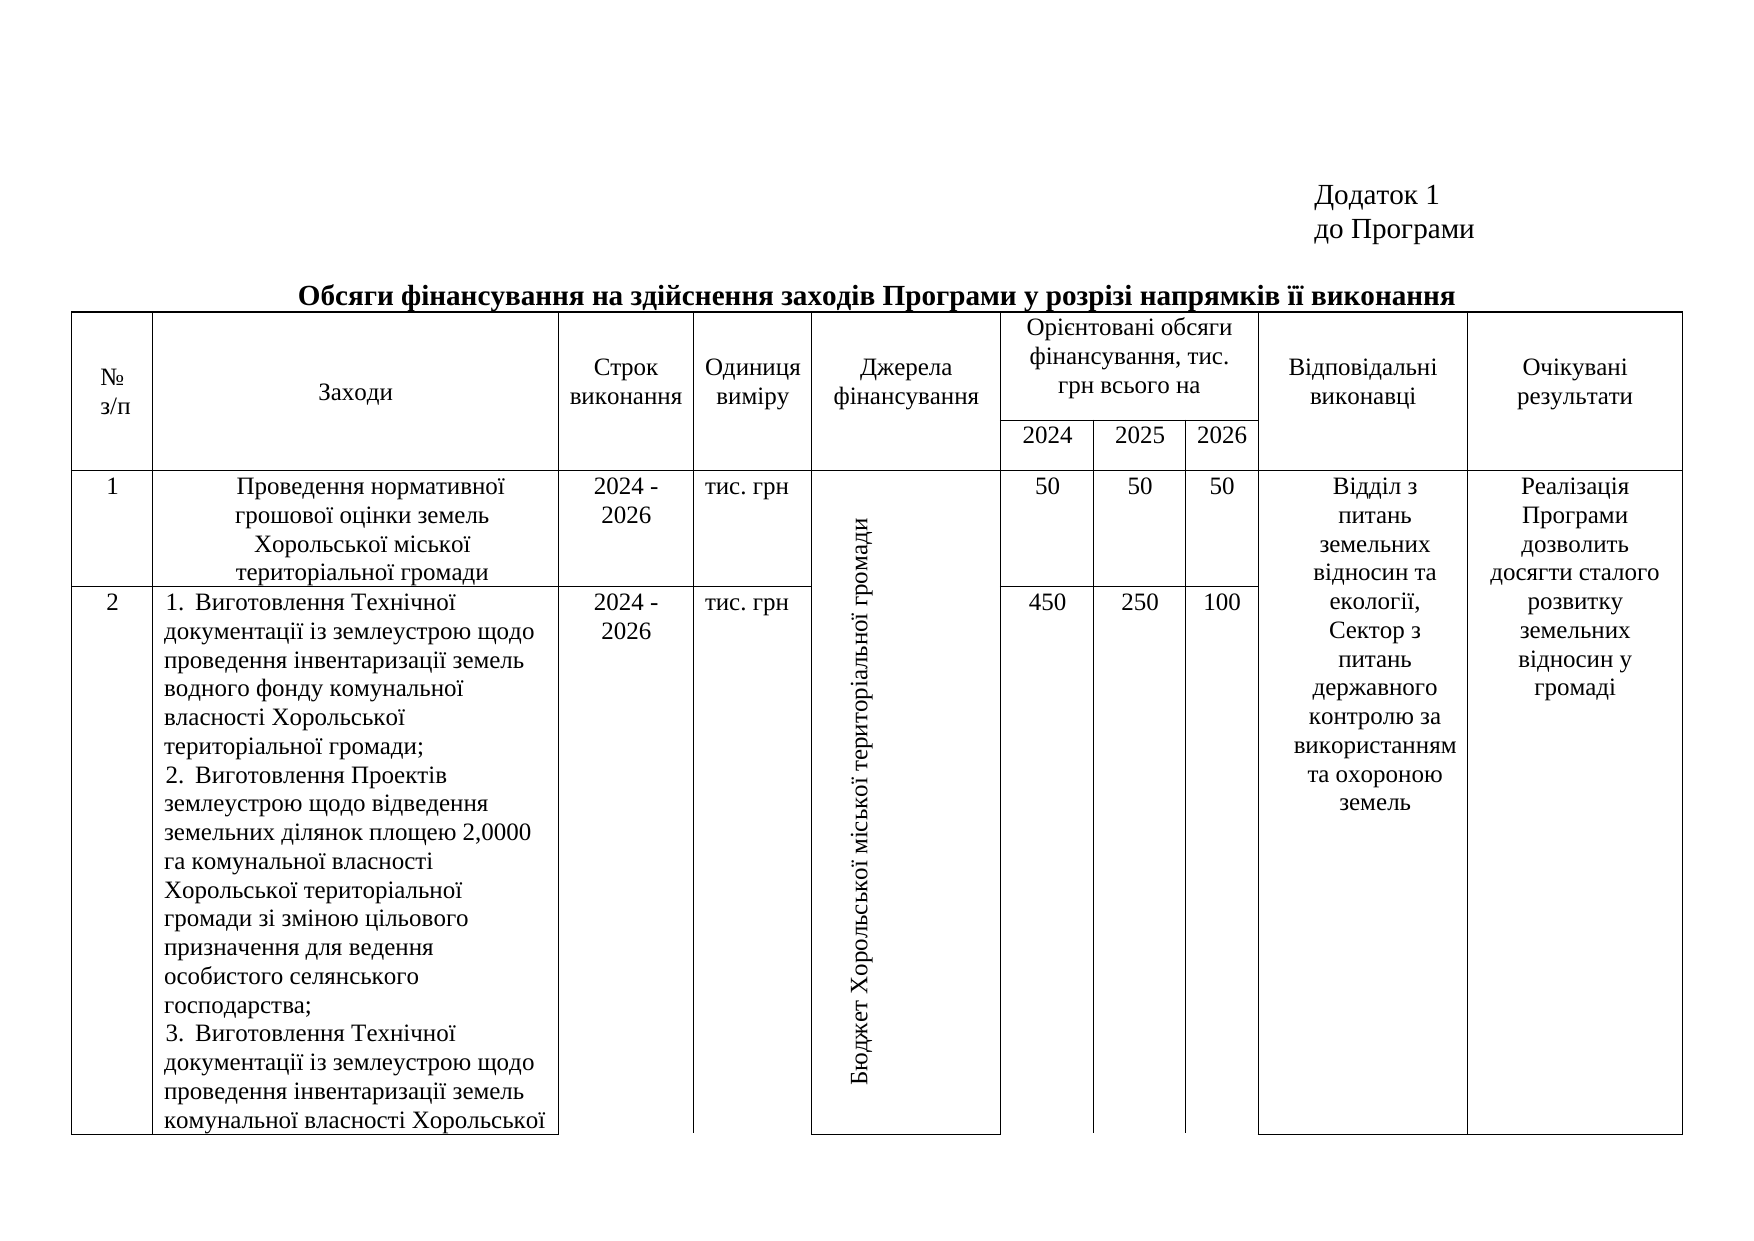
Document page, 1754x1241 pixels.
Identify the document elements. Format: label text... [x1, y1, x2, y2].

table_cell 2 [72, 587, 152, 1133]
table_header Одиниця виміру [694, 313, 811, 470]
table_cell 50 [1094, 471, 1185, 586]
table_cell тис. грн [694, 587, 811, 1133]
table_header Заходи [153, 313, 558, 470]
table_cell 1 [72, 471, 152, 586]
table_cell 2025 [1094, 421, 1185, 470]
table_header Джерела фінансування [812, 313, 1000, 470]
table_cell тис. грн [694, 471, 811, 586]
table_cell Проведення нормативної грошової оцінки земель Хорольської міської територіальної громади [153, 471, 558, 586]
table_cell 50 [1186, 471, 1258, 586]
table_cell 100 [1186, 587, 1258, 1133]
table_cell 450 [1001, 587, 1093, 1133]
table_header Орієнтовані обсяги фінансування, тис. грн всього на [1001, 313, 1258, 419]
table_header Строк виконання [559, 313, 693, 470]
table_header № з/п [72, 313, 152, 470]
table_cell 2024 -2026 [559, 471, 693, 586]
table_cell Відділ з питань земельних відносин та екології, Сектор з питань державного контролю за використанням та охороною земель [1259, 471, 1467, 1133]
table_cell 2024 [1001, 421, 1093, 470]
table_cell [153, 587, 558, 1133]
table_cell Реалізація Програми дозволить досягти сталого розвитку земельних відносин у громаді [1468, 471, 1682, 1133]
text до Програми [59, 211, 1695, 244]
text Обсяги фінансування на здійснення заходів Програми у розрізі напрямків її виконання [59, 278, 1695, 311]
table_header Відповідальні виконавці [1259, 313, 1467, 470]
table_cell 50 [1001, 471, 1093, 586]
table_header Очікувані результати [1468, 313, 1682, 470]
text Додаток 1 [59, 177, 1695, 211]
table_cell 2024 -2026 [559, 587, 693, 1133]
table_cell Бюджет Хорольської міської територіальної громади [812, 471, 1000, 1133]
table_cell 250 [1094, 587, 1185, 1133]
table_cell 2026 [1186, 421, 1258, 470]
